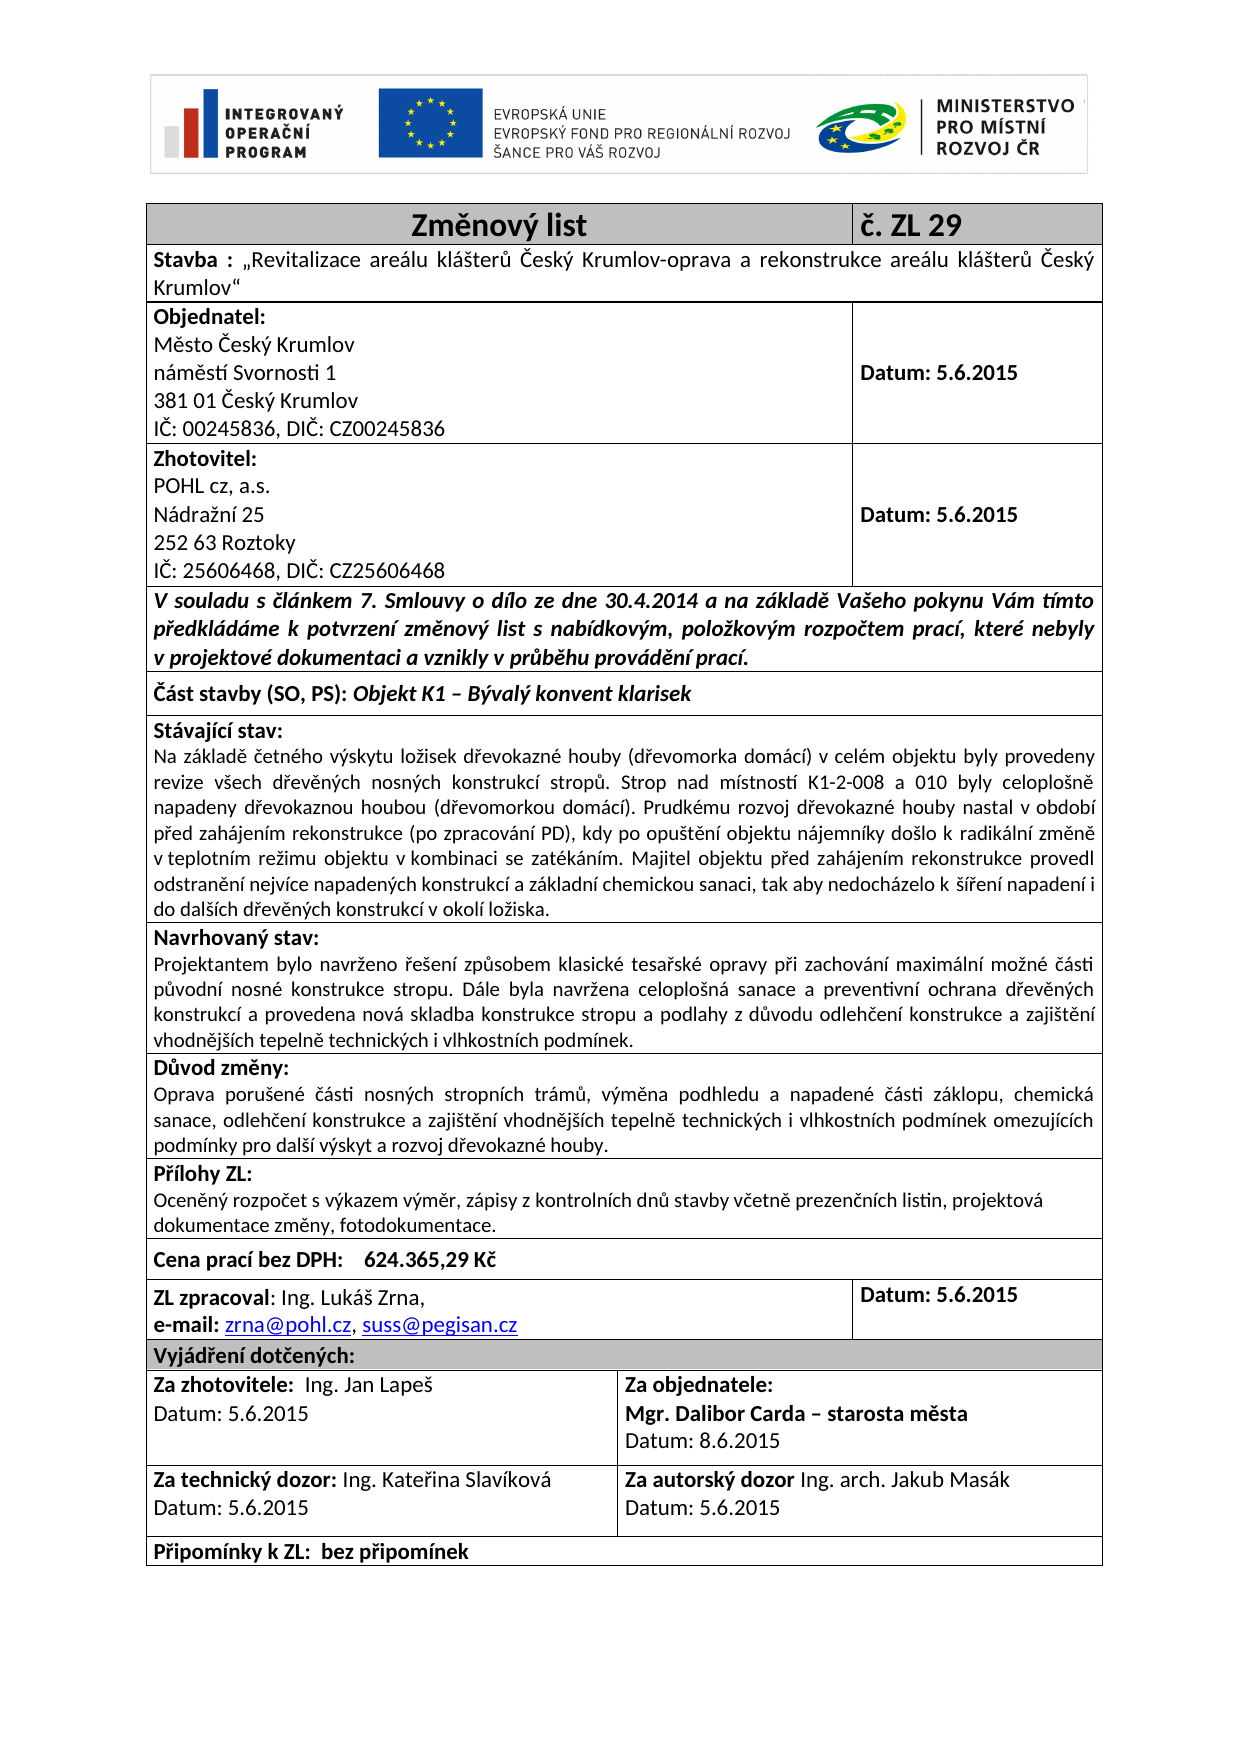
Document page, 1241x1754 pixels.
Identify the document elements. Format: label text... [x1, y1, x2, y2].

table_cell Za autorský dozor Ing. arch. Jakub Masák Datum: 5.6.2015 [618, 1466, 1102, 1536]
table_cell Připomínky k ZL: bez připomínek [147, 1537, 1102, 1565]
table_cell Objednatel: Město Český Krumlov náměstí Svornosti 1 381 01 Český Krumlov IČ: 00245836, DIČ: CZ00245836 [147, 303, 852, 443]
table_cell ZL zpracoval: Ing. Lukáš Zrna, e-mail: zrna@pohl.cz, suss@pegisan.cz [147, 1280, 852, 1339]
table_cell Stavba : „Revitalizace areálu klášterů Český Krumlov-oprava a rekonstrukce areálu klášterů Český Krumlov“ [147, 245, 1102, 301]
table_cell Za objednatele: Mgr. Dalibor Carda – starosta města Datum: 8.6.2015 [618, 1371, 1102, 1464]
picture [147, 73, 1093, 175]
table_cell Zhotovitel: POHL cz, a.s. Nádražní 25 252 63 Roztoky IČ: 25606468, DIČ: CZ25606468 [147, 444, 852, 586]
table_header č. ZL 29 [853, 204, 1102, 244]
table_cell Přílohy ZL: Oceněný rozpočet s výkazem výměr, zápisy z kontrolních dnů stavby včetně prezenčních listin, projektová dokumentace změny, fotodokumentace. [147, 1159, 1102, 1238]
table_header Změnový list [147, 204, 852, 244]
table_cell Datum: 5.6.2015 [853, 303, 1102, 443]
table_cell Navrhovaný stav: Projektantem bylo navrženo řešení způsobem klasické tesařské opravy při zachování maximální možné části původní nosné konstrukce stropu. Dále byla navržena celoplošná sanace a preventivní ochrana dřevěných konstrukcí a provedena nová skladba konstrukce stropu a podlahy z důvodu odlehčení konstrukce a zajištění vhodnějších tepelně technických i vlhkostních podmínek. [147, 923, 1102, 1052]
table_cell Vyjádření dotčených: [147, 1340, 1102, 1369]
table_cell Datum: 5.6.2015 [853, 1280, 1102, 1339]
table_cell Část stavby (SO, PS): Objekt K1 – Bývalý konvent klarisek [147, 672, 1102, 715]
table_cell Za technický dozor: Ing. Kateřina Slavíková Datum: 5.6.2015 [147, 1466, 617, 1536]
table_cell Důvod změny: Oprava porušené části nosných stropních trámů, výměna podhledu a napadené části záklopu, chemická sanace, odlehčení konstrukce a zajištění vhodnějších tepelně technických i vlhkostních podmínek omezujících podmínky pro další výskyt a rozvoj dřevokazné houby. [147, 1054, 1102, 1158]
table_cell V souladu s článkem 7. Smlouvy o dílo ze dne 30.4.2014 a na základě Vašeho pokynu Vám tímto předkládáme k potvrzení změnový list s nabídkovým, položkovým rozpočtem prací, které nebyly v projektové dokumentaci a vznikly v průběhu provádění prací. [147, 587, 1102, 671]
table_cell Datum: 5.6.2015 [853, 444, 1102, 586]
table_cell Za zhotovitele: Ing. Jan Lapeš Datum: 5.6.2015 [147, 1371, 617, 1464]
table_cell Stávající stav: Na základě četného výskytu ložisek dřevokazné houby (dřevomorka domácí) v celém objektu byly provedeny revize všech dřevěných nosných konstrukcí stropů. Strop nad místností K1-2-008 a 010 byly celoplošně napadeny dřevokaznou houbou (dřevomorkou domácí). Prudkému rozvoj dřevokazné houby nastal v období před zahájením rekonstrukce (po zpracování PD), kdy po opuštění objektu nájemníky došlo k radikální změně v teplotním režimu objektu v kombinaci se zatékáním. Majitel objektu před zahájením rekonstrukce provedl odstranění nejvíce napadených konstrukcí a základní chemickou sanaci, tak aby nedocházelo k šíření napadení i do dalších dřevěných konstrukcí v okolí ložiska. [147, 716, 1102, 922]
table_cell Cena prací bez DPH: 624.365,29 Kč [147, 1239, 1102, 1279]
